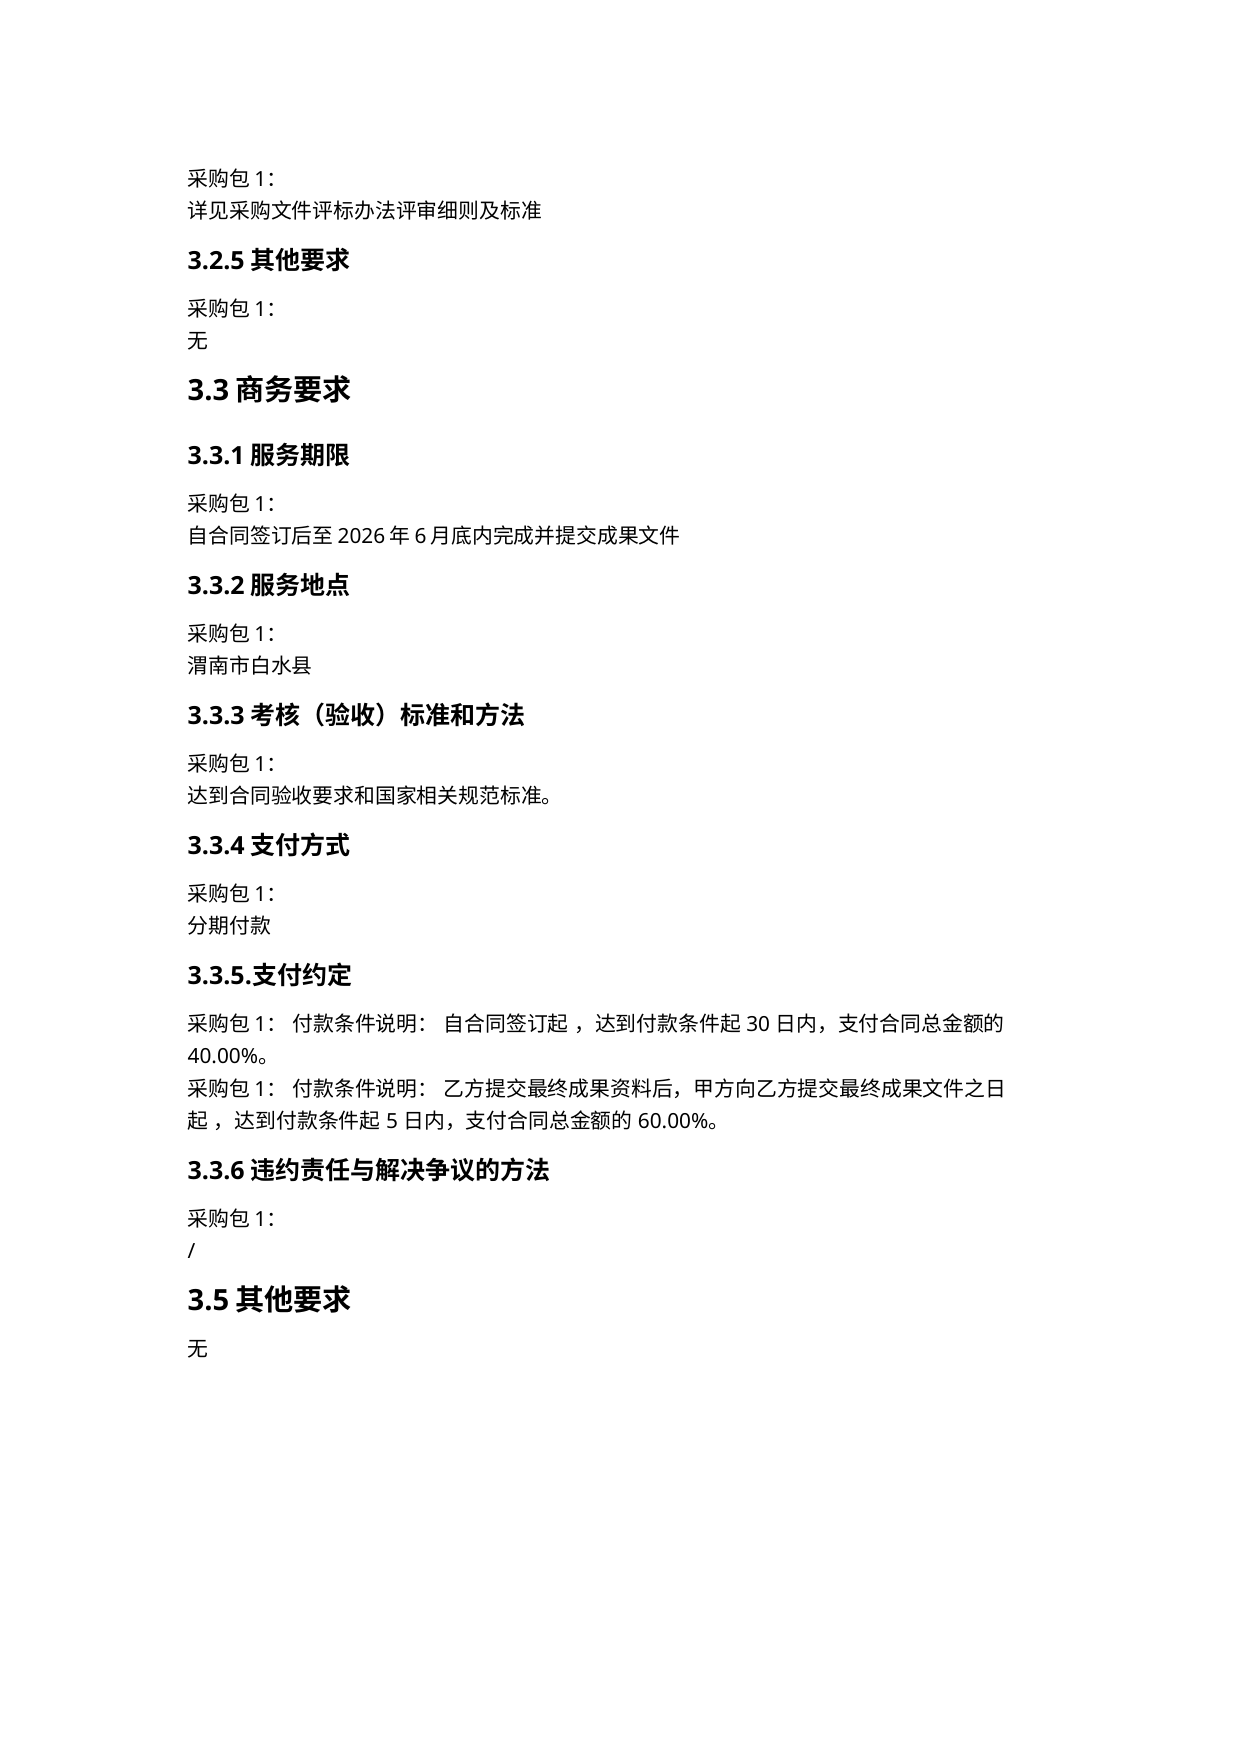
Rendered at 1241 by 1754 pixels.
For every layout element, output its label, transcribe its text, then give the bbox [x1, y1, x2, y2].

text 分期付款 [187, 909, 1053, 942]
text 3.5其他要求 [187, 1267, 1053, 1332]
text 采购包1： [187, 747, 1053, 779]
text / [187, 1234, 1053, 1267]
text 详见采购文件评标办法评审细则及标准 [187, 194, 1053, 227]
text 无 [187, 324, 1053, 357]
text 3.3.2服务地点 [187, 552, 1053, 617]
text 自合同签订后至2026年6月底内完成并提交成果文件 [187, 519, 1053, 552]
text 采购包1： [187, 487, 1053, 519]
text 达到合同验收要求和国家相关规范标准。 [187, 779, 1053, 812]
text 采购包1： [187, 162, 1053, 194]
text 3.3.6违约责任与解决争议的方法 [187, 1137, 1053, 1202]
text 3.3.3考核（验收）标准和方法 [187, 682, 1053, 747]
text 3.3.5.支付约定 [187, 942, 1053, 1007]
text 无 [187, 1332, 1053, 1364]
text 采购包1： 付款条件说明： 乙方提交最终成果资料后，甲方向乙方提交最终成果文件之日起 ，达到付款条件起 5 日内，支付合同总金额的 60.00%。 [187, 1072, 1053, 1137]
text 采购包1： 付款条件说明： 自合同签订起 ，达到付款条件起 30 日内，支付合同总金额的 40.00%。 [187, 1007, 1053, 1072]
text 3.3.4支付方式 [187, 812, 1053, 877]
text 采购包1： [187, 877, 1053, 909]
text 采购包1： [187, 292, 1053, 324]
text 3.3商务要求 [187, 357, 1053, 422]
text 采购包1： [187, 1202, 1053, 1234]
text 采购包1： [187, 617, 1053, 649]
text 3.2.5其他要求 [187, 227, 1053, 292]
text 3.3.1服务期限 [187, 422, 1053, 487]
text 渭南市白水县 [187, 649, 1053, 682]
